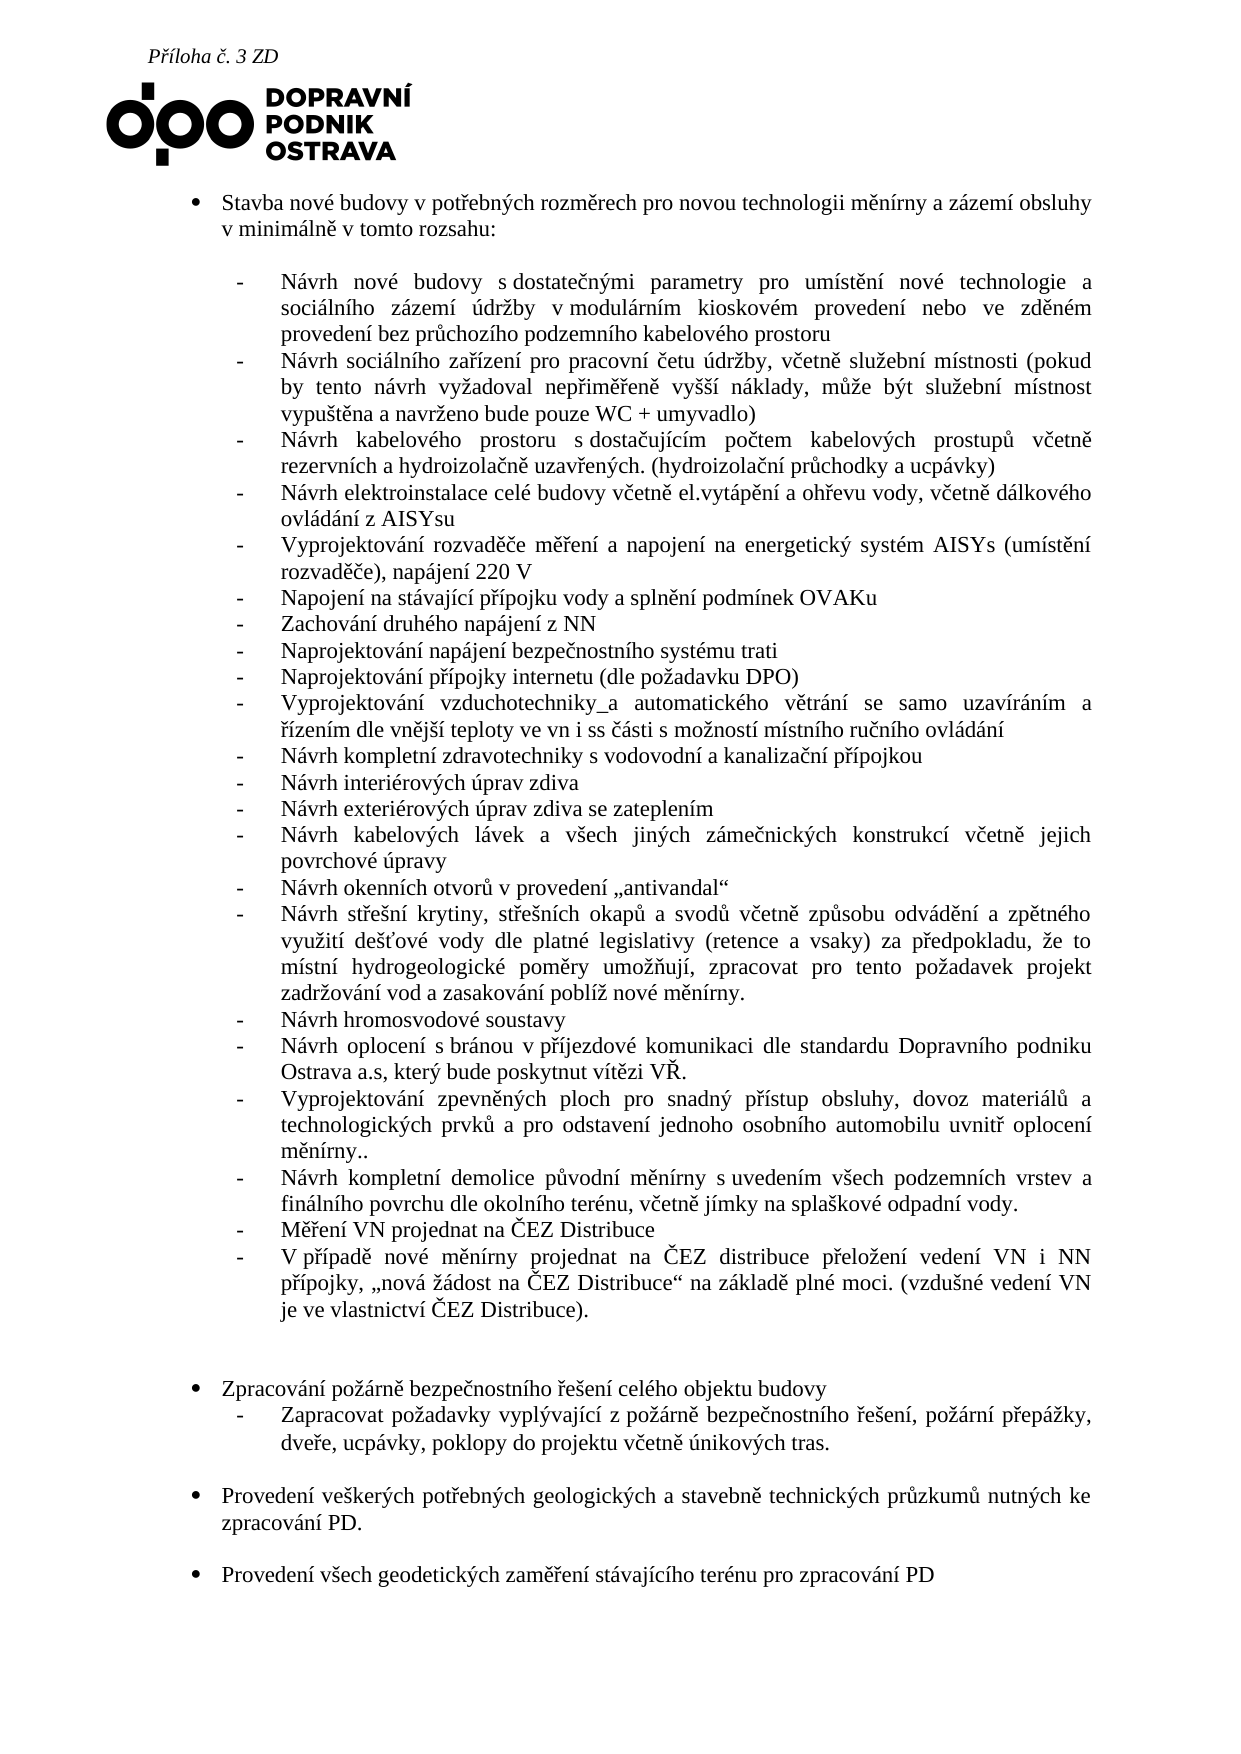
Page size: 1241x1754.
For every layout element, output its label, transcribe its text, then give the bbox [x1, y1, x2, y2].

list Návrh interiérových úprav zdiva [236, 768, 1093, 795]
list Návrh okenních otvorů v provedení „antivandal“ [236, 874, 1093, 900]
list Vyprojektování vzduchotechniky_a automatického větrání se samo uzavíráním a řízením dle vnější teploty ve vn i ss části s možností místního ručního ovládání [236, 689, 1093, 742]
list Návrh kabelového prostoru s dostačujícím počtem kabelových prostupů včetně rezervních a hydroizolačně uzavřených. (hydroizolační průchodky a ucpávky) [236, 426, 1093, 479]
list Provedení veškerých potřebných geologických a stavebně technických průzkumů nutných ke zpracování PD. [192, 1482, 1093, 1535]
list Stavba nové budovy v potřebných rozměrech pro novou technologii měnírny a zázemí obsluhy v minimálně v tomto rozsahu: [192, 189, 1093, 241]
picture [106, 82, 413, 166]
list Měření VN projednat na ČEZ Distribuce [236, 1217, 1093, 1243]
list Návrh nové budovy s dostatečnými parametry pro umístění nové technologie a sociálního zázemí údržby v modulárním kioskovém provedení nebo ve zděném provedení bez průchozího podzemního kabelového prostoru [236, 268, 1093, 347]
list Návrh střešní krytiny, střešních okapů a svodů včetně způsobu odvádění a zpětného využití dešťové vody dle platné legislativy (retence a vsaky) za předpokladu, že to místní hydrogeologické poměry umožňují, zpracovat pro tento požadavek projekt zadržování vod a zasakování poblíž nové měnírny. [236, 900, 1093, 1006]
list - Zapracovat požadavky vyplývající z požárně bezpečnostního řešení, požární přepážky, dveře, ucpávky, poklopy do projektu včetně únikových tras. [236, 1401, 1093, 1456]
list V případě nové měnírny projednat na ČEZ distribuce přeložení vedení VN i NN přípojky, „nová žádost na ČEZ Distribuce“ na základě plné moci. (vzdušné vedení VN je ve vlastnictví ČEZ Distribuce). [236, 1243, 1093, 1322]
list Návrh exteriérových úprav zdiva se zateplením [236, 795, 1093, 821]
list Návrh oplocení s bránou v příjezdové komunikaci dle standardu Dopravního podniku Ostrava a.s, který bude poskytnut vítězi VŘ. [236, 1032, 1093, 1085]
list Návrh sociálního zařízení pro pracovní četu údržby, včetně služební místnosti (pokud by tento návrh vyžadoval nepřiměřeně vyšší náklady, může být služební místnost vypuštěna a navrženo bude pouze WC + umyvadlo) [236, 347, 1093, 426]
list Naprojektování přípojky internetu (dle požadavku DPO) [236, 663, 1093, 689]
list Návrh hromosvodové soustavy [236, 1006, 1093, 1032]
list Návrh kabelových lávek a všech jiných zámečnických konstrukcí včetně jejich povrchové úpravy [236, 821, 1093, 874]
list Vyprojektování zpevněných ploch pro snadný přístup obsluhy, dovoz materiálů a technologických prvků a pro odstavení jednoho osobního automobilu uvnitř oplocení měnírny.. [236, 1085, 1093, 1164]
list Zachování druhého napájení z NN [236, 610, 1093, 637]
list Vyprojektování rozvaděče měření a napojení na energetický systém AISYs (umístění rozvaděče), napájení 220 V [236, 531, 1093, 584]
list Návrh kompletní zdravotechniky s vodovodní a kanalizační přípojkou [236, 742, 1093, 768]
list Zpracování požárně bezpečnostního řešení celého objektu budovy [192, 1375, 1093, 1401]
list Provedení všech geodetických zaměření stávajícího terénu pro zpracování PD [192, 1562, 1093, 1588]
list Návrh elektroinstalace celé budovy včetně el.vytápění a ohřevu vody, včetně dálkového ovládání z AISYsu [236, 479, 1093, 531]
list Naprojektování napájení bezpečnostního systému trati [236, 637, 1093, 663]
list Napojení na stávající přípojku vody a splnění podmínek OVAKu [236, 584, 1093, 610]
list Návrh kompletní demolice původní měnírny s uvedením všech podzemních vrstev a finálního povrchu dle okolního terénu, včetně jímky na splaškové odpadní vody. [236, 1164, 1093, 1217]
